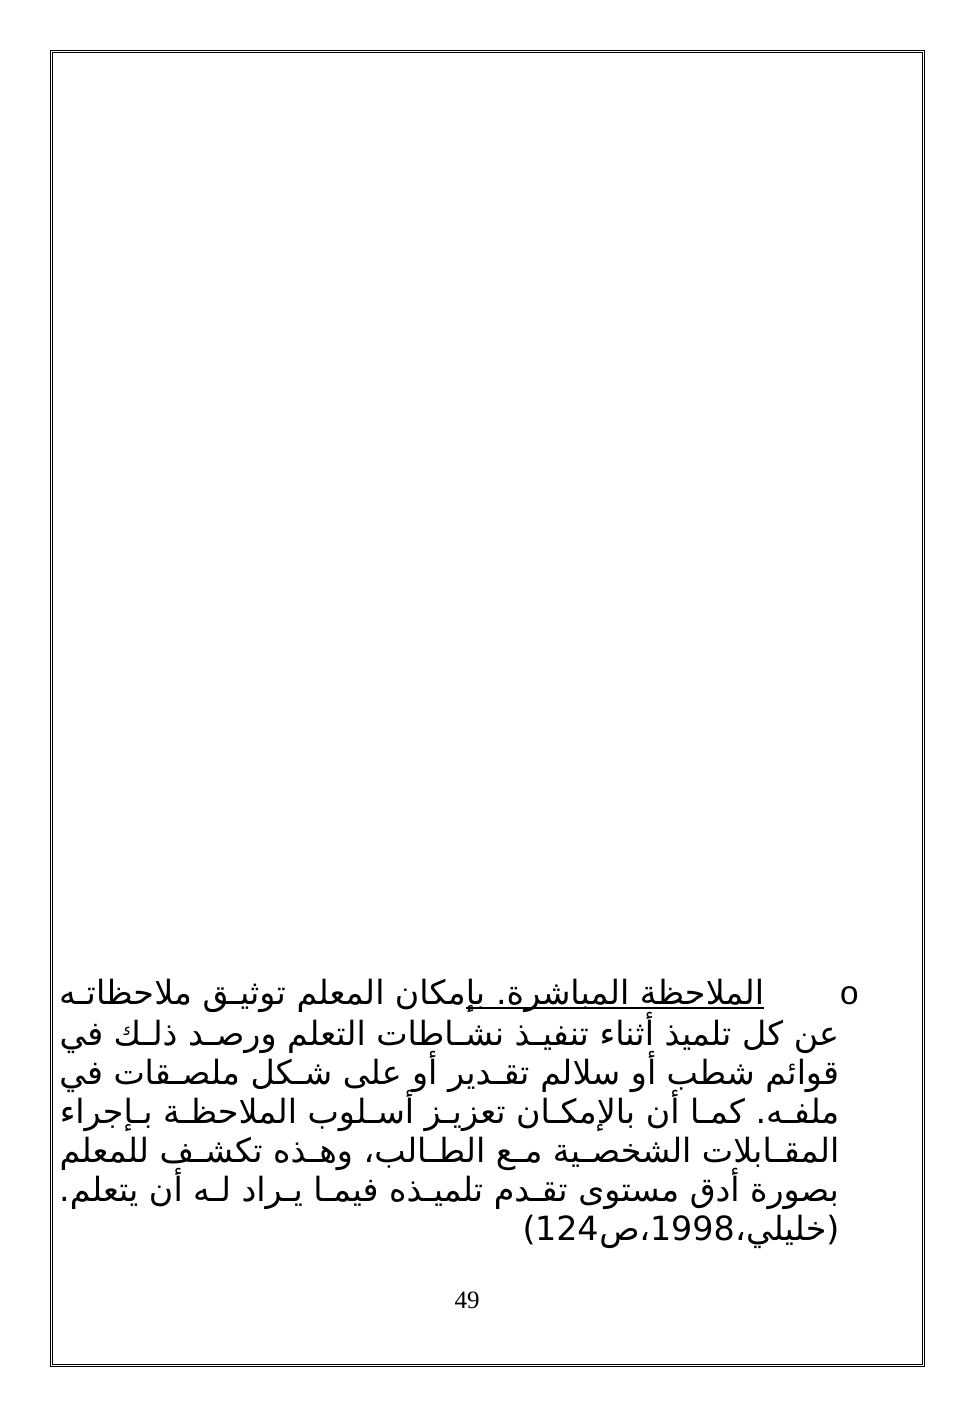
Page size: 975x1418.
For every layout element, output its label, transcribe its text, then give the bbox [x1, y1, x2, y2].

list الملاحظة المباشرة. بإمكان المعلم توثيق ملاحظاته عن كل تلميذ أثناء تنفيذ نشاطات التعلم ورصد ذلك في قوائم شطب أو سلالم تقدير أو على شكل ملصقات في ملفه. كما أن بالإمكان تعزيز أسلوب الملاحظة بإجراء المقابلات الشخصية مع الطالب، وهذه تكشف للمعلم بصورة أدق مستوى تقدم تلميذه فيما يراد له أن يتعلم.(خليلي،1998،ص124) [59, 974, 839, 1248]
